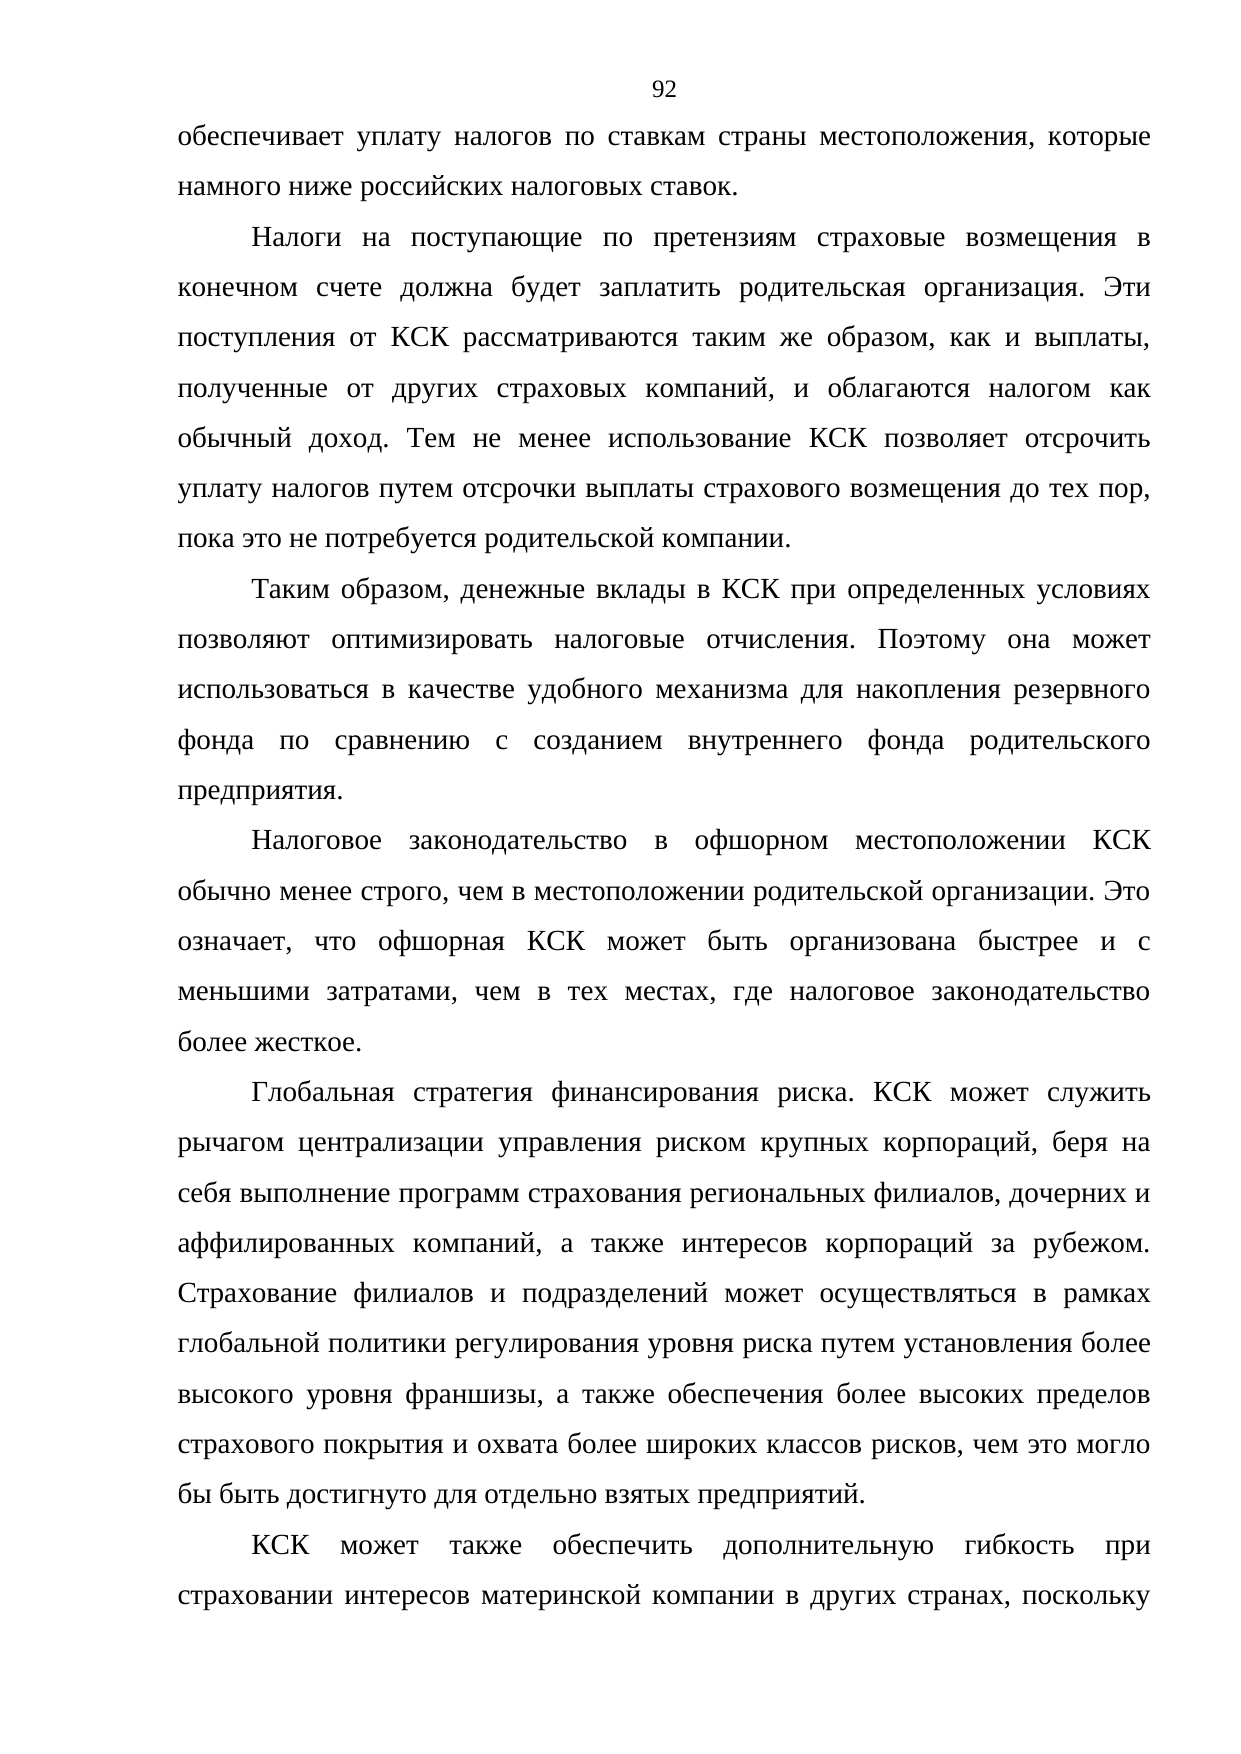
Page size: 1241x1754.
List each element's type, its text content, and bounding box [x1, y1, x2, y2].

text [177, 1527, 1152, 1611]
text Глобальная стратегия финансирования риска. КСК может служить рычагом централизации управления риском крупных корпораций, беря на себя выполнение программ страхования региональных филиалов, дочерних и аффилированных компаний, а также интересов корпораций за рубежом. Страхование филиалов и подразделений может осуществляться в рамках глобальной политики регулирования уровня риска путем установления более высокого уровня франшизы, а также обеспечения более высоких пределов страхового покрытия и охвата более широких классов рисков, чем это могло бы быть достигнуто для отдельно взятых предприятий. [177, 1074, 1152, 1510]
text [177, 118, 1152, 202]
text Таким образом, денежные вклады в КСК при определенных условиях позволяют оптимизировать налоговые отчисления. Поэтому она может использоваться в качестве удобного механизма для накопления резервного фонда по сравнению с созданием внутреннего фонда родительского предприятия. [177, 571, 1152, 806]
text Налоги на поступающие по претензиям страховые возмещения в конечном счете должна будет заплатить родительская организация. Эти поступления от КСК рассматриваются таким же образом, как и выплаты, полученные от других страховых компаний, и облагаются налогом как обычный доход. Тем не менее использование КСК позволяет отсрочить уплату налогов путем отсрочки выплаты страхового возмещения до тех пор, пока это не потребуется родительской компании. [177, 219, 1152, 554]
text Налоговое законодательство в офшорном местоположении КСК обычно менее строго, чем в местоположении родительской организации. Это означает, что офшорная КСК может быть организована быстрее и с меньшими затратами, чем в тех местах, где налоговое законодательство более жесткое. [177, 822, 1152, 1057]
